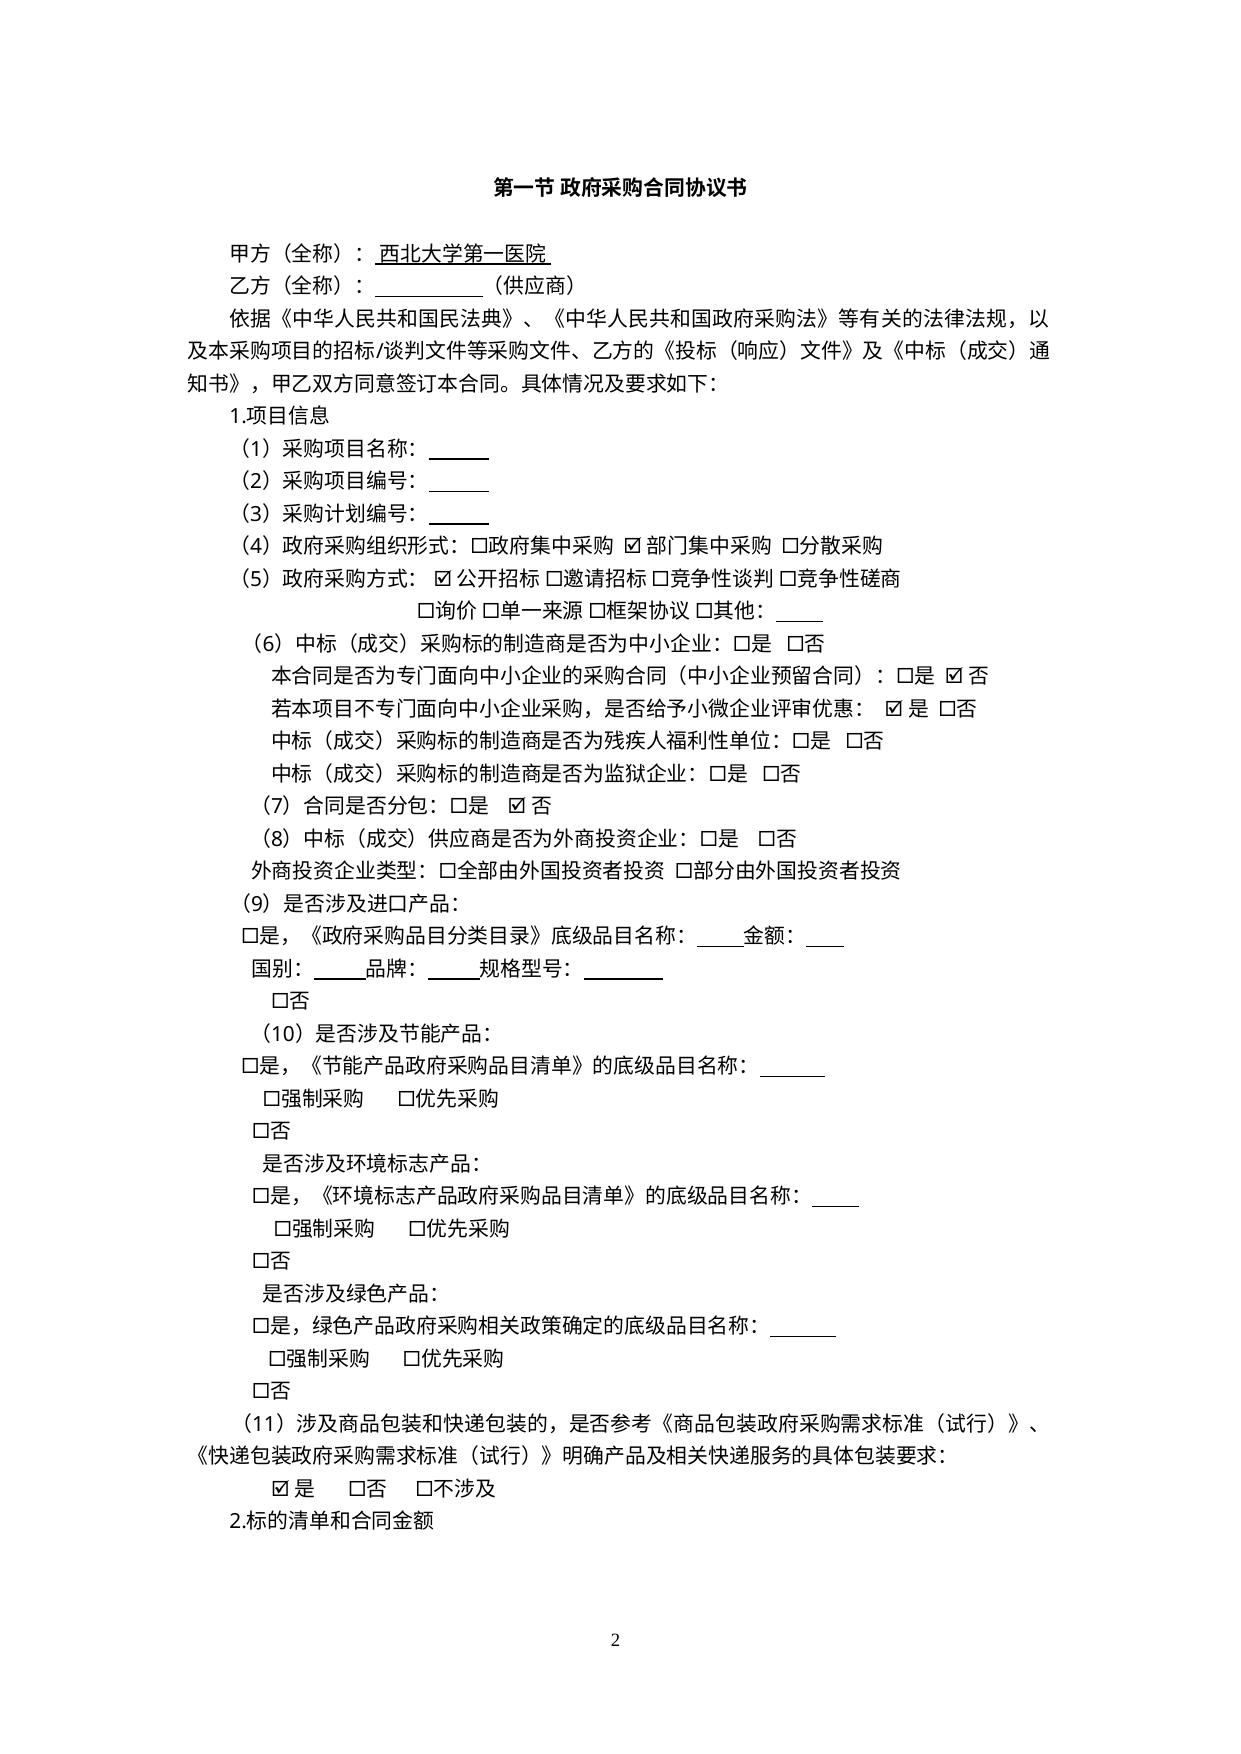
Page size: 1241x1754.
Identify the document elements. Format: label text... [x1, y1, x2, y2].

text 强制采购 优先采购 [187, 1341, 1053, 1374]
text 中标（成交）采购标的制造商是否为监狱企业：是 否 [187, 756, 1053, 789]
text （4）政府采购组织形式：政府集中采购 部门集中采购 分散采购 [187, 529, 1053, 561]
text 是 否 不涉及 [187, 1471, 1053, 1504]
text 是，《节能产品政府采购品目清单》的底级品目名称： [187, 1049, 1053, 1081]
text （6）中标（成交）采购标的制造商是否为中小企业：是 否 [242, 626, 1053, 659]
text 否 [187, 1374, 1053, 1406]
text 否 [187, 1244, 1053, 1276]
text 是，《政府采购品目分类目录》底级品目名称： 金额： [187, 919, 1053, 951]
text 否 [187, 984, 1053, 1016]
text （9）是否涉及进口产品： [187, 886, 1053, 919]
text 强制采购 优先采购 [187, 1211, 1053, 1244]
text 询价 单一来源 框架协议 其他： [187, 594, 1053, 626]
text 中标（成交）采购标的制造商是否为残疾人福利性单位：是 否 [187, 724, 1053, 756]
text 是否涉及环境标志产品： [187, 1146, 1053, 1179]
text 2.标的清单和合同金额 [187, 1504, 1053, 1536]
text （10）是否涉及节能产品： [187, 1016, 1053, 1049]
text 外商投资企业类型：全部由外国投资者投资 部分由外国投资者投资 [187, 854, 1053, 886]
text （11）涉及商品包装和快递包装的，是否参考《商品包装政府采购需求标准（试行）》、《快递包装政府采购需求标准（试行）》明确产品及相关快递服务的具体包装要求： [187, 1406, 1053, 1471]
text 是，绿色产品政府采购相关政策确定的底级品目名称： [187, 1309, 1053, 1341]
text （8）中标（成交）供应商是否为外商投资企业：是 否 [187, 821, 1053, 854]
text 强制采购 优先采购 [187, 1081, 1053, 1114]
text 甲方（全称）： 西北大学第一医院 [187, 236, 1053, 269]
text 1.项目信息 [187, 399, 1053, 431]
text 第一节 政府采购合同协议书 [187, 162, 1053, 204]
text （3）采购计划编号： [187, 496, 1053, 529]
text （7）合同是否分包：是 否 [187, 789, 1053, 821]
text （5）政府采购方式： 公开招标 邀请招标 竞争性谈判 竞争性磋商 [187, 561, 1053, 594]
text 是否涉及绿色产品： [187, 1276, 1053, 1309]
text 本合同是否为专门面向中小企业的采购合同（中小企业预留合同）：是 否 [187, 659, 1053, 691]
text 若本项目不专门面向中小企业采购，是否给予小微企业评审优惠： 是 否 [187, 691, 1053, 724]
text 乙方（全称）： （供应商） [187, 269, 1053, 301]
text 是，《环境标志产品政府采购品目清单》的底级品目名称： [187, 1179, 1053, 1211]
text 否 [187, 1114, 1053, 1146]
text 依据《中华人民共和国民法典》、《中华人民共和国政府采购法》等有关的法律法规，以及本采购项目的招标/谈判文件等采购文件、乙方的《投标（响应）文件》及《中标（成交）通知书》，甲乙双方同意签订本合同。具体情况及要求如下： [187, 301, 1053, 399]
text （2）采购项目编号： [187, 464, 1053, 496]
text 国别： 品牌： 规格型号： [187, 951, 1053, 984]
text （1）采购项目名称： [187, 431, 1053, 464]
